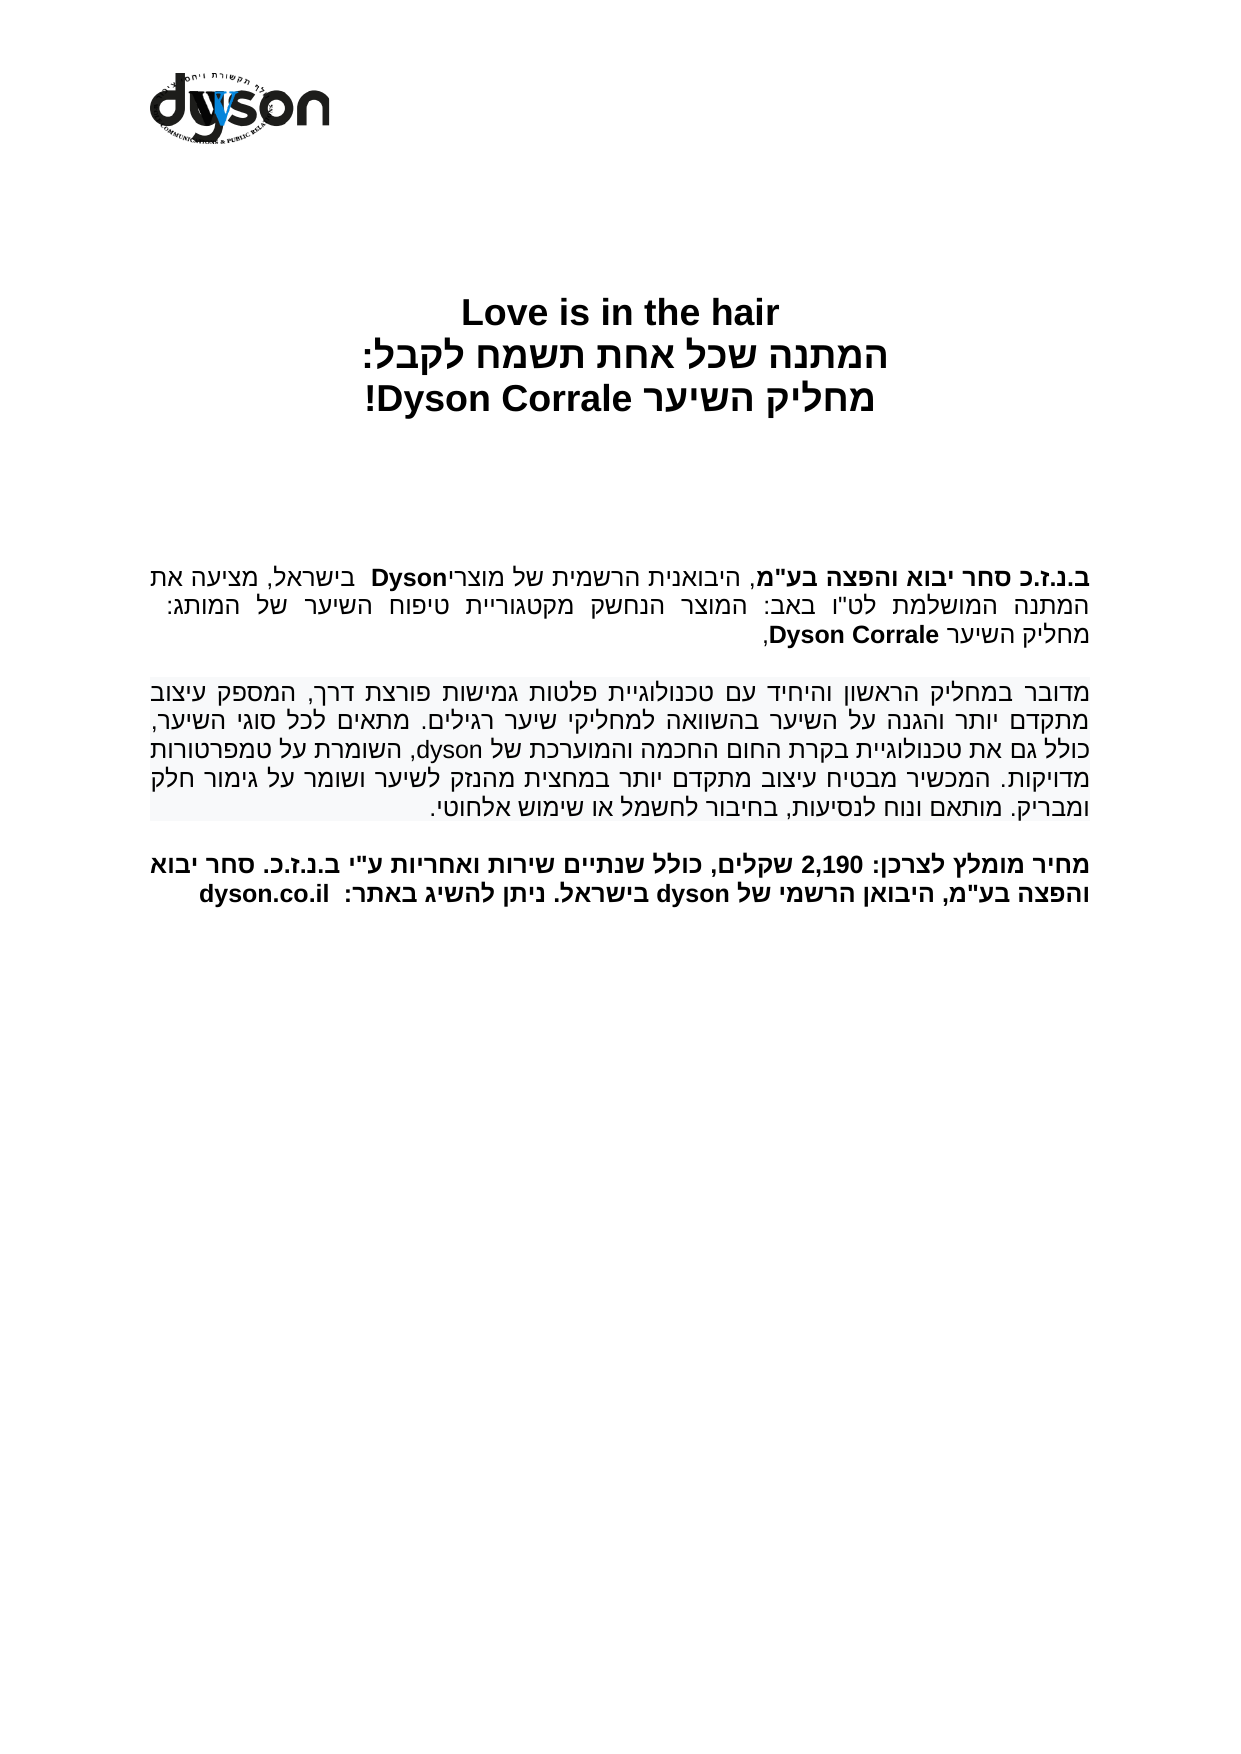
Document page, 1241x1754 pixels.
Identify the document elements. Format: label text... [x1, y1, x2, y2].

text מדובר במחליק הראשון והיחיד עם טכנולוגיית פלטות גמישות פורצת דרך, המספק עיצוב מתקדם יותר והגנה על השיער בהשוואה למחליקי שיער רגילים. מתאים לכל סוגי השיער, כולל גם את טכנולוגיית בקרת החום החכמה והמוערכת של dyson, השומרת על טמפרטורות מדויקות. המכשיר מבטיח עיצוב מתקדם יותר במחצית מהנזק לשיער ושומר על גימור חלק ומבריק. מותאם ונוח לנסיעות, בחיבור לחשמל או שימוש אלחוטי. [150, 677, 1090, 821]
text Love is in the hair [150, 290, 1090, 333]
picture [153, 73, 273, 144]
text מחיר מומלץ לצרכן: 2,190 שקלים, כולל שנתיים שירות ואחריות ע"י ב.נ.ז.כ. סחר יבוא והפצה בע"מ, היבואן הרשמי של dyson בישראל. ניתן להשיג באתר: dyson.co.il [150, 850, 1090, 907]
text המתנה שכל אחת תשמח לקבל: מחליק השיער Dyson Corrale! [150, 333, 1090, 419]
text ב.נ.ז.כ סחר יבוא והפצה בע"מ, היבואנית הרשמית של מוצריDyson בישראל, מציעה את המתנה המושלמת לט"ו באב: המוצר הנחשק מקטגוריית טיפוח השיער של המותג: מחליק השיער Dyson Corrale, [150, 562, 1090, 649]
